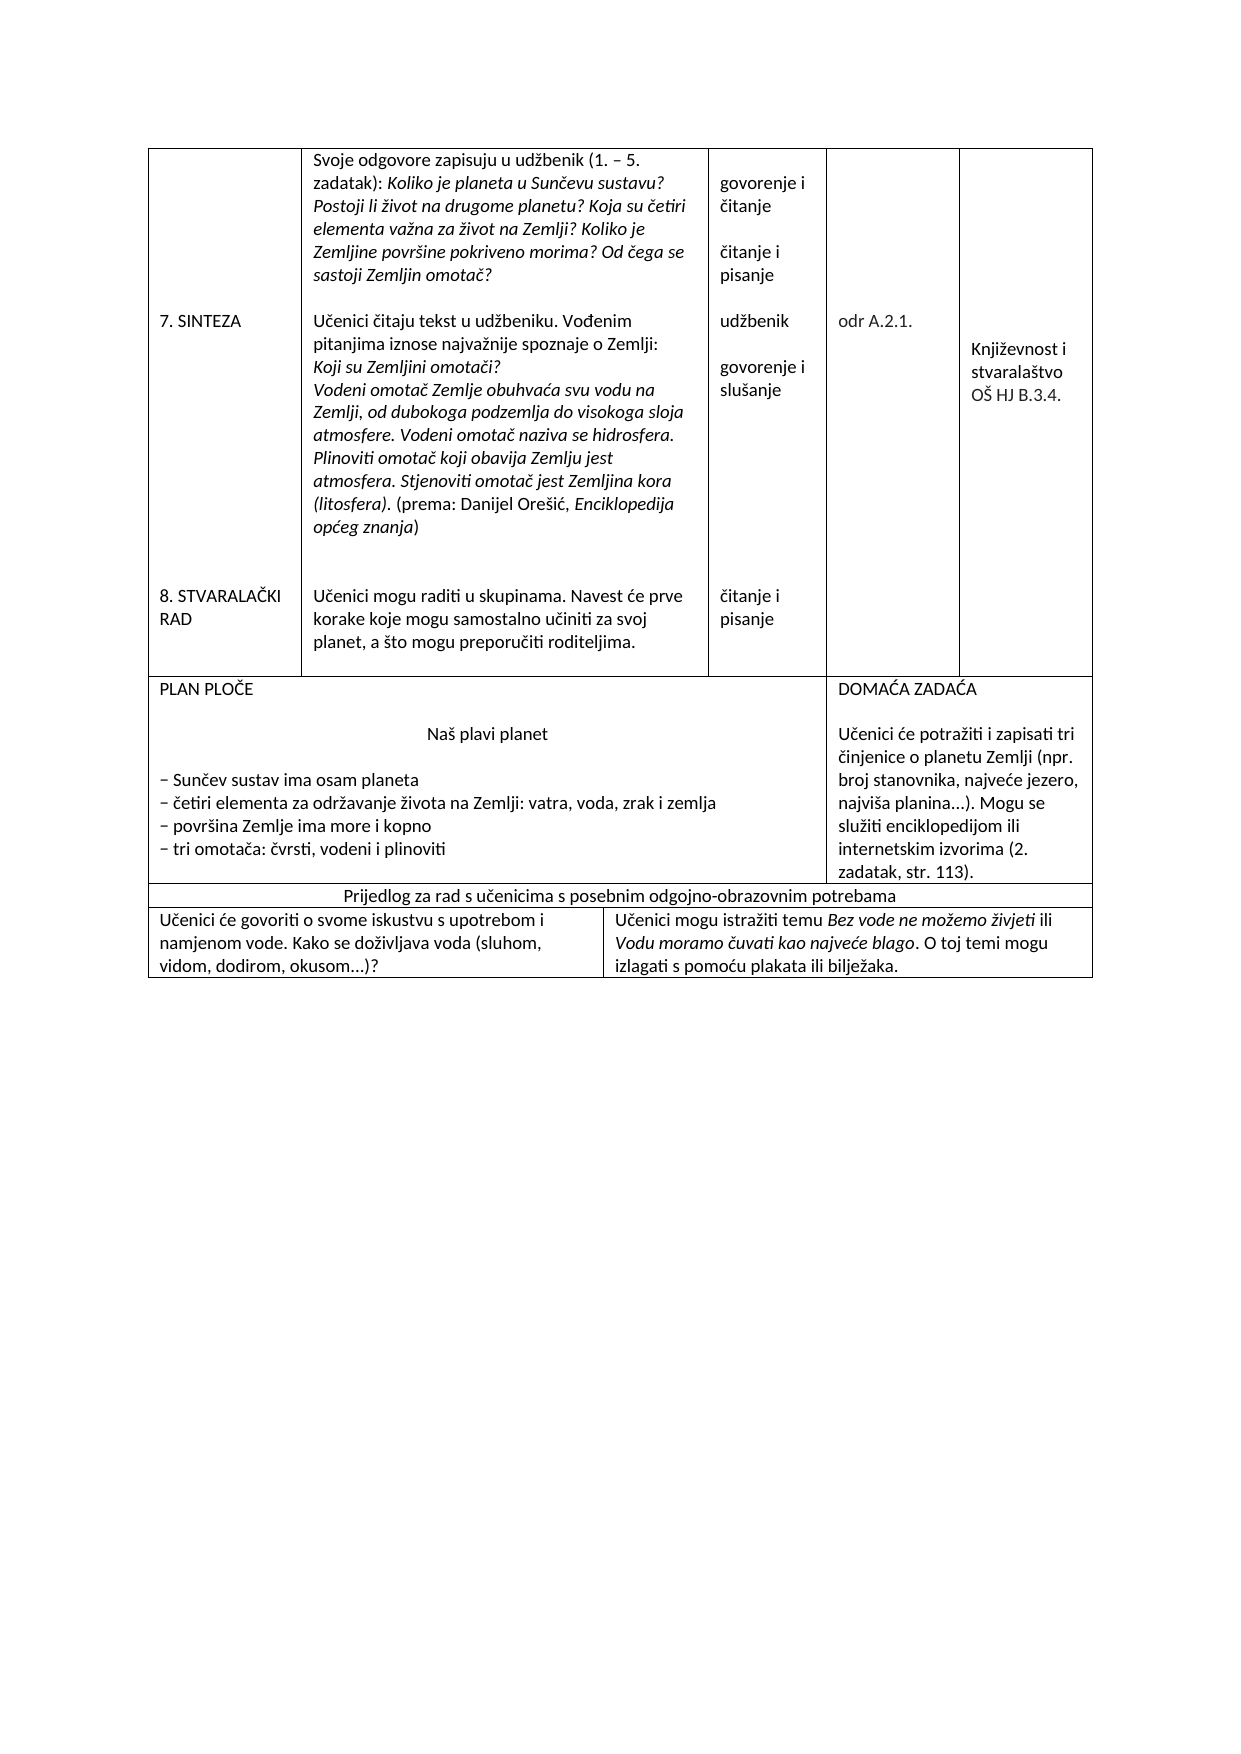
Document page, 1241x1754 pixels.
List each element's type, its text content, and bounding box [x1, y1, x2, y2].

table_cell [302, 149, 708, 676]
table_cell DOMAĆA ZADAĆA Učenici će potražiti i zapisati tri činjenice o planetu Zemlji (npr. broj stanovnika, najveće jezero, najviša planina...). Mogu se služiti enciklopedijom ili internetskim izvorima (2. zadatak, str. 113). [827, 677, 1092, 883]
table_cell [709, 149, 826, 676]
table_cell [827, 149, 959, 676]
table_cell Učenici će govoriti o svome iskustvu s upotrebom i namjenom vode. Kako se doživljava voda (sluhom, vidom, dodirom, okusom...)? [149, 908, 603, 977]
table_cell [149, 149, 301, 676]
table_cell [960, 149, 1092, 676]
table_cell PLAN PLOČE Naš plavi planet − Sunčev sustav ima osam planeta − četiri elementa za održavanje života na Zemlji: vatra, voda, zrak i zemlja − površina Zemlje ima more i kopno − tri omotača: čvrsti, vodeni i plinoviti [149, 677, 826, 883]
table_cell Učenici mogu istražiti temu Bez vode ne možemo živjeti ili Vodu moramo čuvati kao najveće blago. O toj temi mogu izlagati s pomoću plakata ili bilježaka. [604, 908, 1092, 977]
table_cell Prijedlog za rad s učenicima s posebnim odgojno-obrazovnim potrebama [149, 884, 1092, 907]
